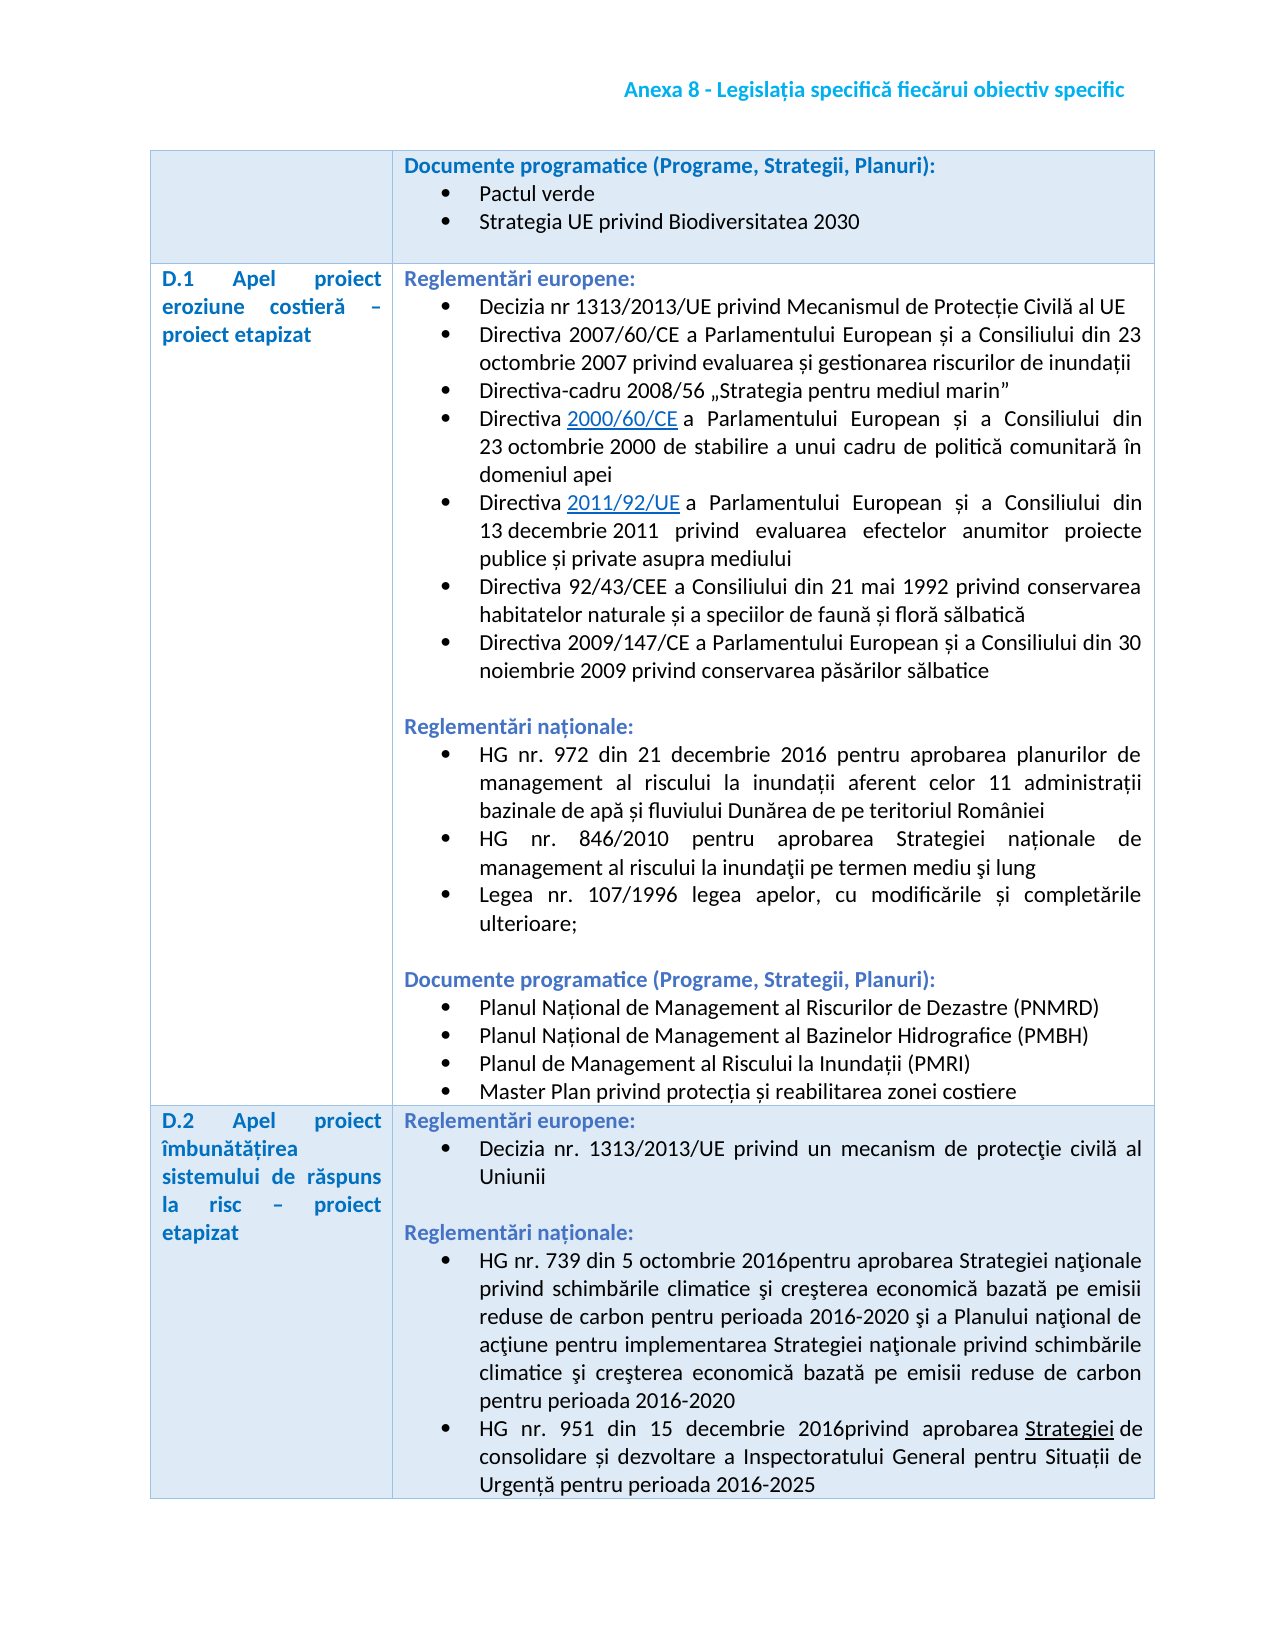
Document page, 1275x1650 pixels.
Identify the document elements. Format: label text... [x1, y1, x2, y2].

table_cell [151, 151, 392, 263]
table_cell Reglementări europene: Decizia nr 1313/2013/UE privind Mecanismul de Protecție Civilă al UE Directiva 2007/60/CE a Parlamentului European și a Consiliului din 23 octombrie 2007 privind evaluarea și gestionarea riscurilor de inundații Directiva-cadru 2008/56 „Strategia pentru mediul marin” Directiva 2000/60/CE a Parlamentului European și a Consiliului din 23 octombrie 2000 de stabilire a unui cadru de politică comunitară în domeniul apei Directiva 2011/92/UE a Parlamentului European și a Consiliului din 13 decembrie 2011 privind evaluarea efectelor anumitor proiecte publice și private asupra mediului Directiva 92/43/CEE a Consiliului din 21 mai 1992 privind conservarea habitatelor naturale și a speciilor de faună și floră sălbatică Directiva 2009/147/CE a Parlamentului European și a Consiliului din 30 noiembrie 2009 privind conservarea păsărilor sălbatice Reglementări naționale: HG nr. 972 din 21 decembrie 2016 pentru aprobarea planurilor de management al riscului la inundații aferent celor 11 administrații bazinale de apă și fluviului Dunărea de pe teritoriul României HG nr. 846/2010 pentru aprobarea Strategiei naționale de management al riscului la inundaţii pe termen mediu şi lung Legea nr. 107/1996 legea apelor, cu modificările și completările ulterioare; Documente programatice (Programe, Strategii, Planuri): Planul Național de Management al Riscurilor de Dezastre (PNMRD) Planul Național de Management al Bazinelor Hidrografice (PMBH) Planul de Management al Riscului la Inundații (PMRI) Master Plan privind protecția și reabilitarea zonei costiere [393, 264, 1154, 1105]
table_cell D.1 Apel proiect eroziune costieră – proiect etapizat [151, 264, 392, 1105]
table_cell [151, 1106, 392, 1498]
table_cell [393, 1106, 1154, 1498]
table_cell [393, 151, 1154, 263]
